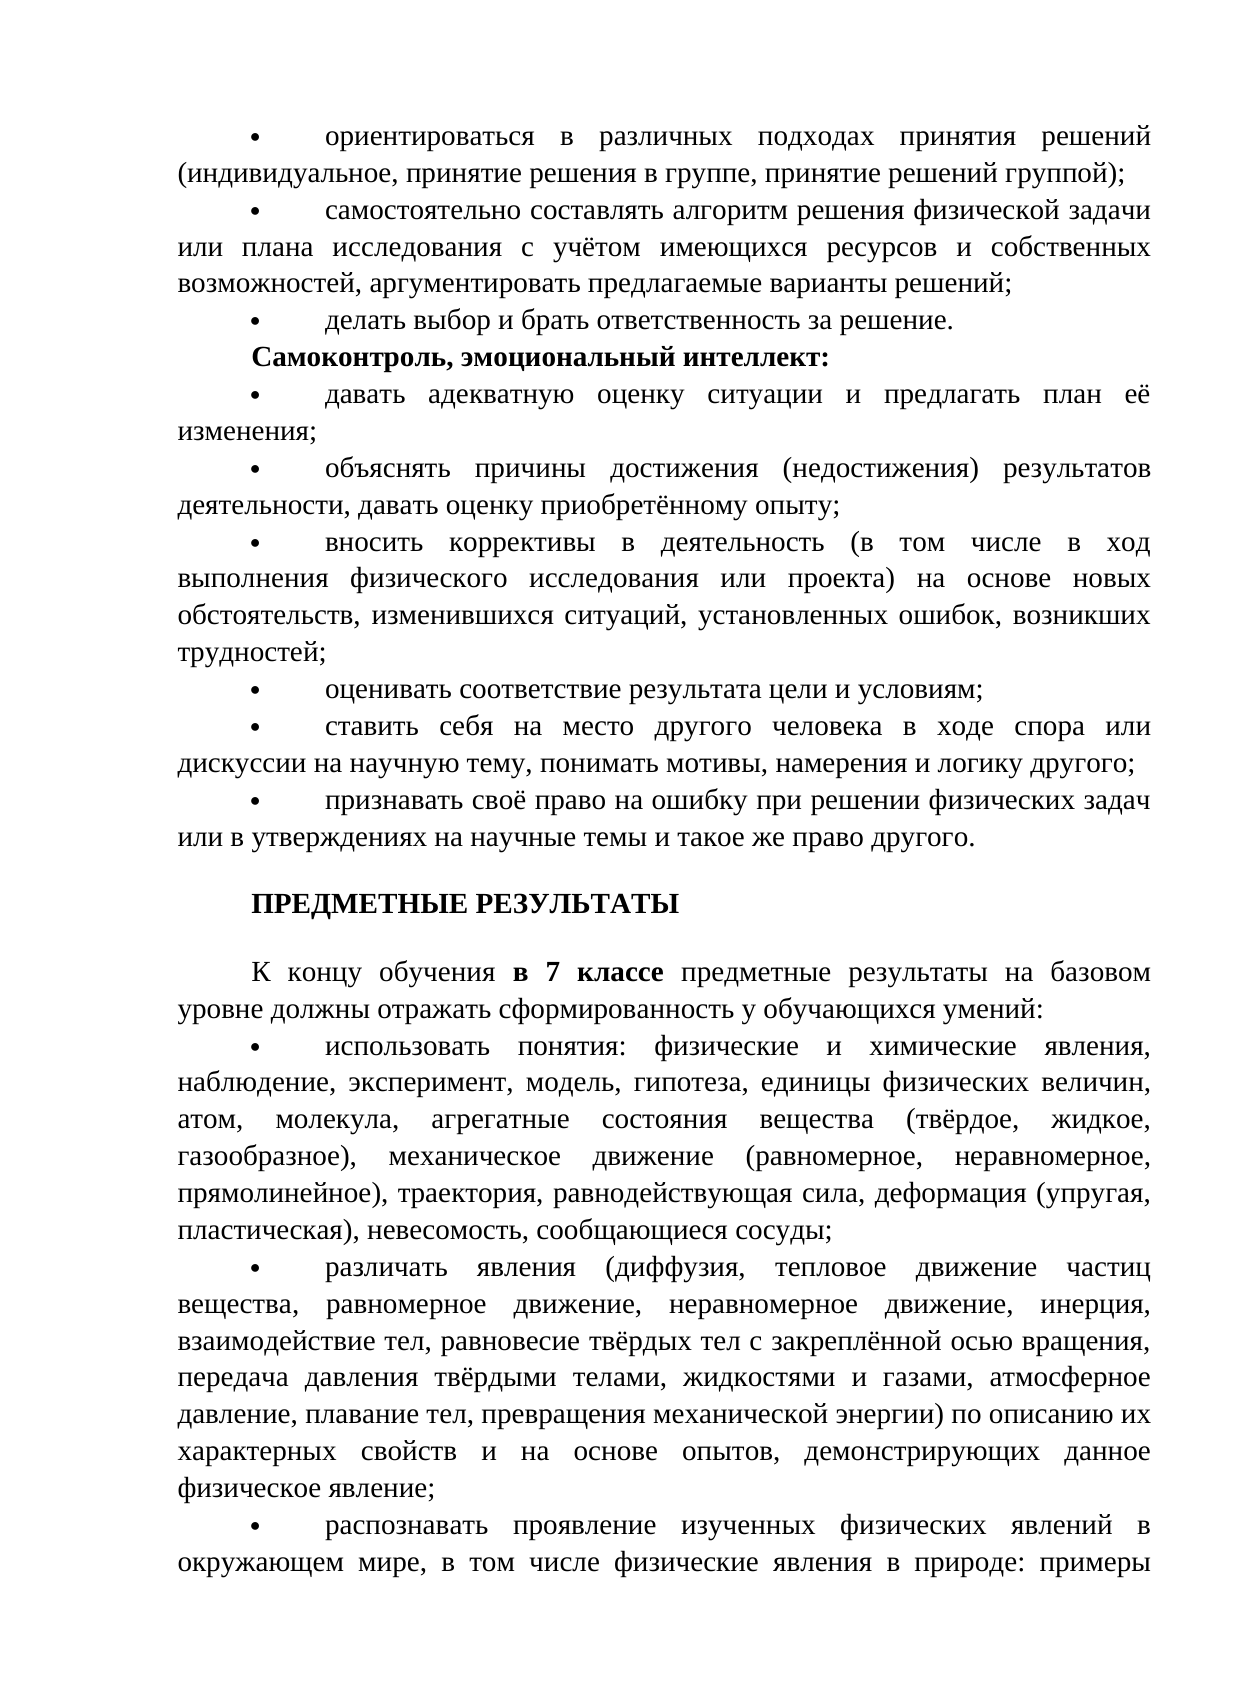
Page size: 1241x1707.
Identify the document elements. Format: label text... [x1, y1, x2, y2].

list различать явления (диффузия, тепловое движение частиц вещества, равномерное движение, неравномерное движение, инерция, взаимодействие тел, равновесие твёрдых тел с закреплённой осью вращения, передача давления твёрдыми телами, жидкостями и газами, атмосферное давление, плавание тел, превращения механической энергии) по описанию их характерных свойств и на основе опытов, демонстрирующих данное физическое явление; [177, 1249, 1152, 1504]
list признавать своё право на ошибку при решении физических задач или в утверждениях на научные темы и такое же право другого. [177, 782, 1152, 852]
list оценивать соответствие результата цели и условиям; [177, 671, 1152, 705]
list использовать понятия: физические и химические явления, наблюдение, эксперимент, модель, гипотеза, единицы физических величин, атом, молекула, агрегатные состояния вещества (твёрдое, жидкое, газообразное), механическое движение (равномерное, неравномерное, прямолинейное), траектория, равнодействующая сила, деформация (упругая, пластическая), невесомость, сообщающиеся сосуды; [177, 1028, 1152, 1246]
list самостоятельно составлять алгоритм решения физической задачи или плана исследования с учётом имеющихся ресурсов и собственных возможностей, аргументировать предлагаемые варианты решений; [177, 192, 1152, 299]
text ПРЕДМЕТНЫЕ РЕЗУЛЬТАТЫ [177, 886, 1152, 920]
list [177, 1507, 1152, 1577]
list ориентироваться в различных подходах принятия решений (индивидуальное, принятие решения в группе, принятие решений группой); [177, 118, 1152, 188]
text К концу обучения в 7 классе предметные результаты на базовом уровне должны отражать сформированность у обучающихся умений: [177, 954, 1152, 1024]
list объяснять причины достижения (недостижения) результатов деятельности, давать оценку приобретённому опыту; [177, 450, 1152, 520]
list вносить коррективы в деятельность (в том числе в ход выполнения физического исследования или проекта) на основе новых обстоятельств, изменившихся ситуаций, установленных ошибок, возникших трудностей; [177, 524, 1152, 668]
list давать адекватную оценку ситуации и предлагать план её изменения; [177, 376, 1152, 447]
text Самоконтроль, эмоциональный интеллект: [177, 339, 1152, 373]
list делать выбор и брать ответственность за решение. [177, 302, 1152, 336]
list ставить себя на место другого человека в ходе спора или дискуссии на научную тему, понимать мотивы, намерения и логику другого; [177, 708, 1152, 778]
